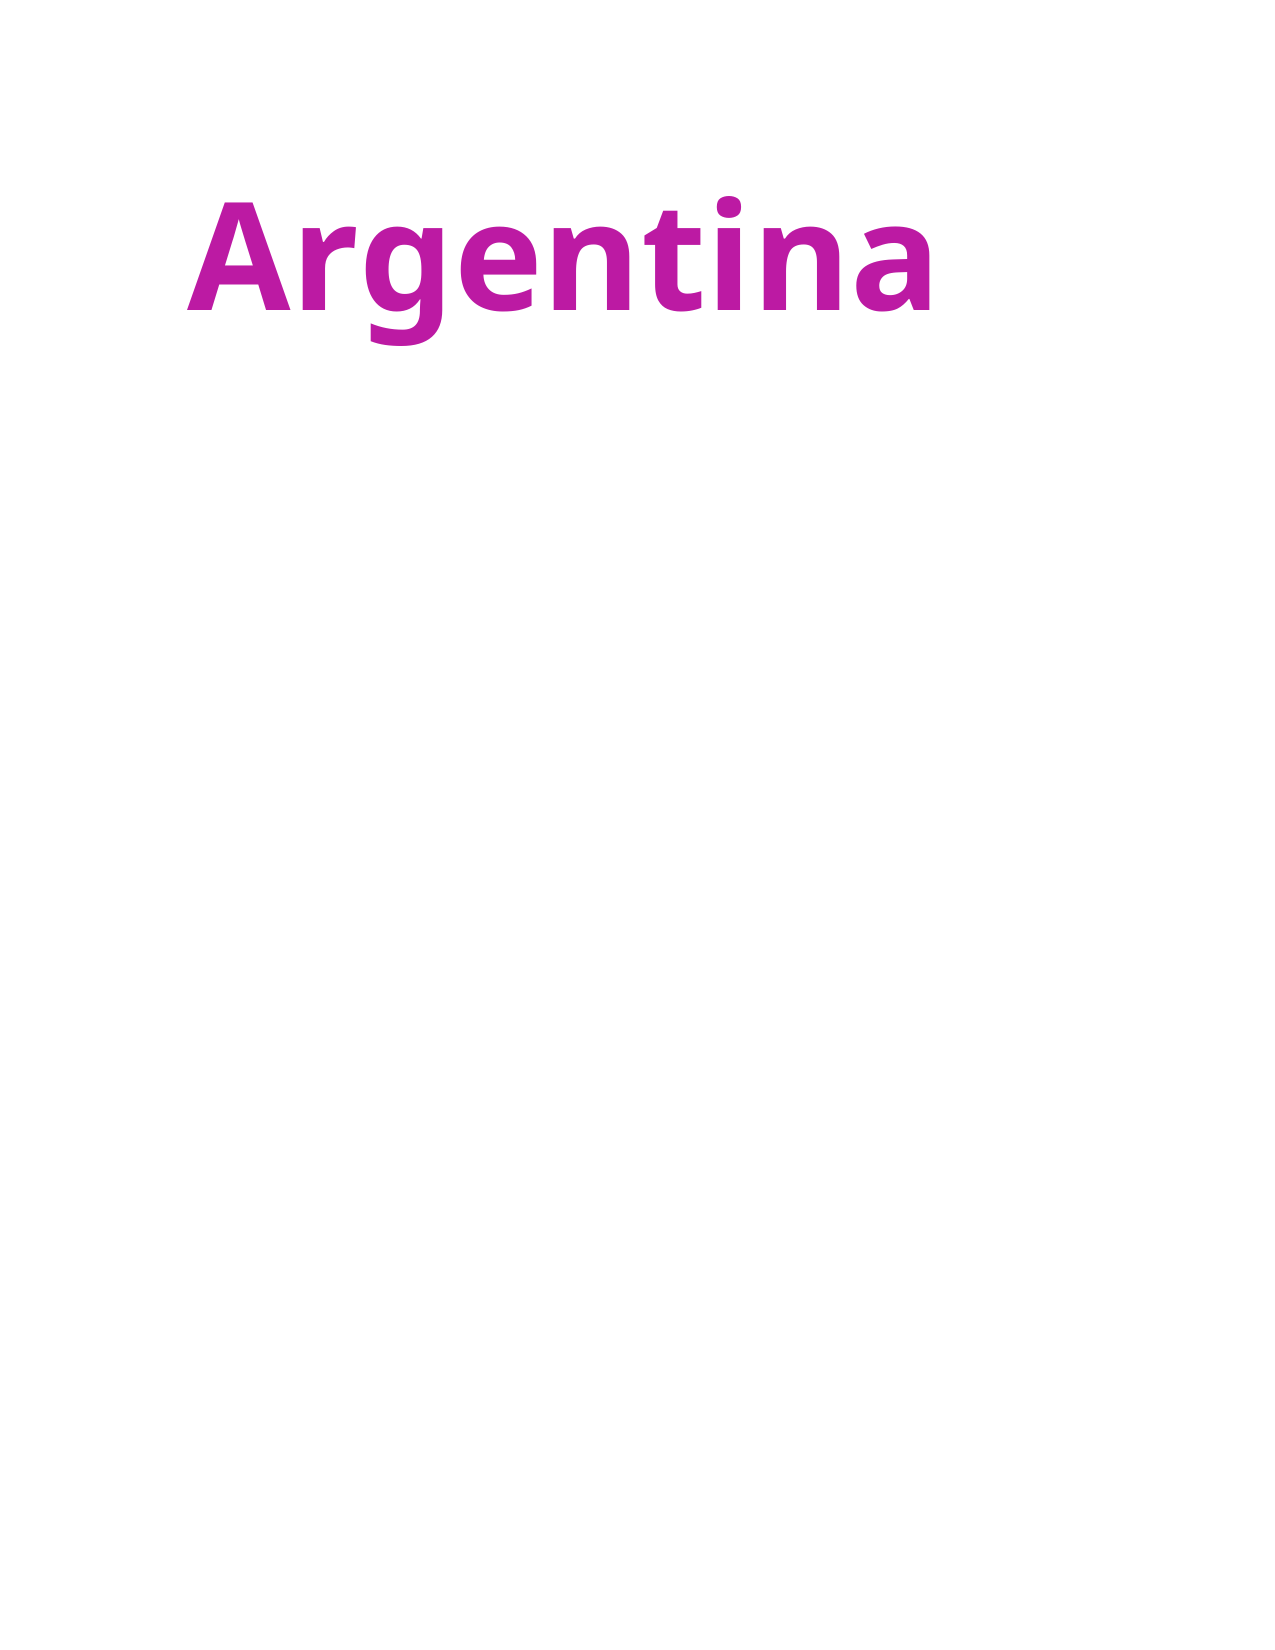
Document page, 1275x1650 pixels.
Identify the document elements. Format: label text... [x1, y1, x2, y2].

text Argentina [187, 150, 1087, 354]
